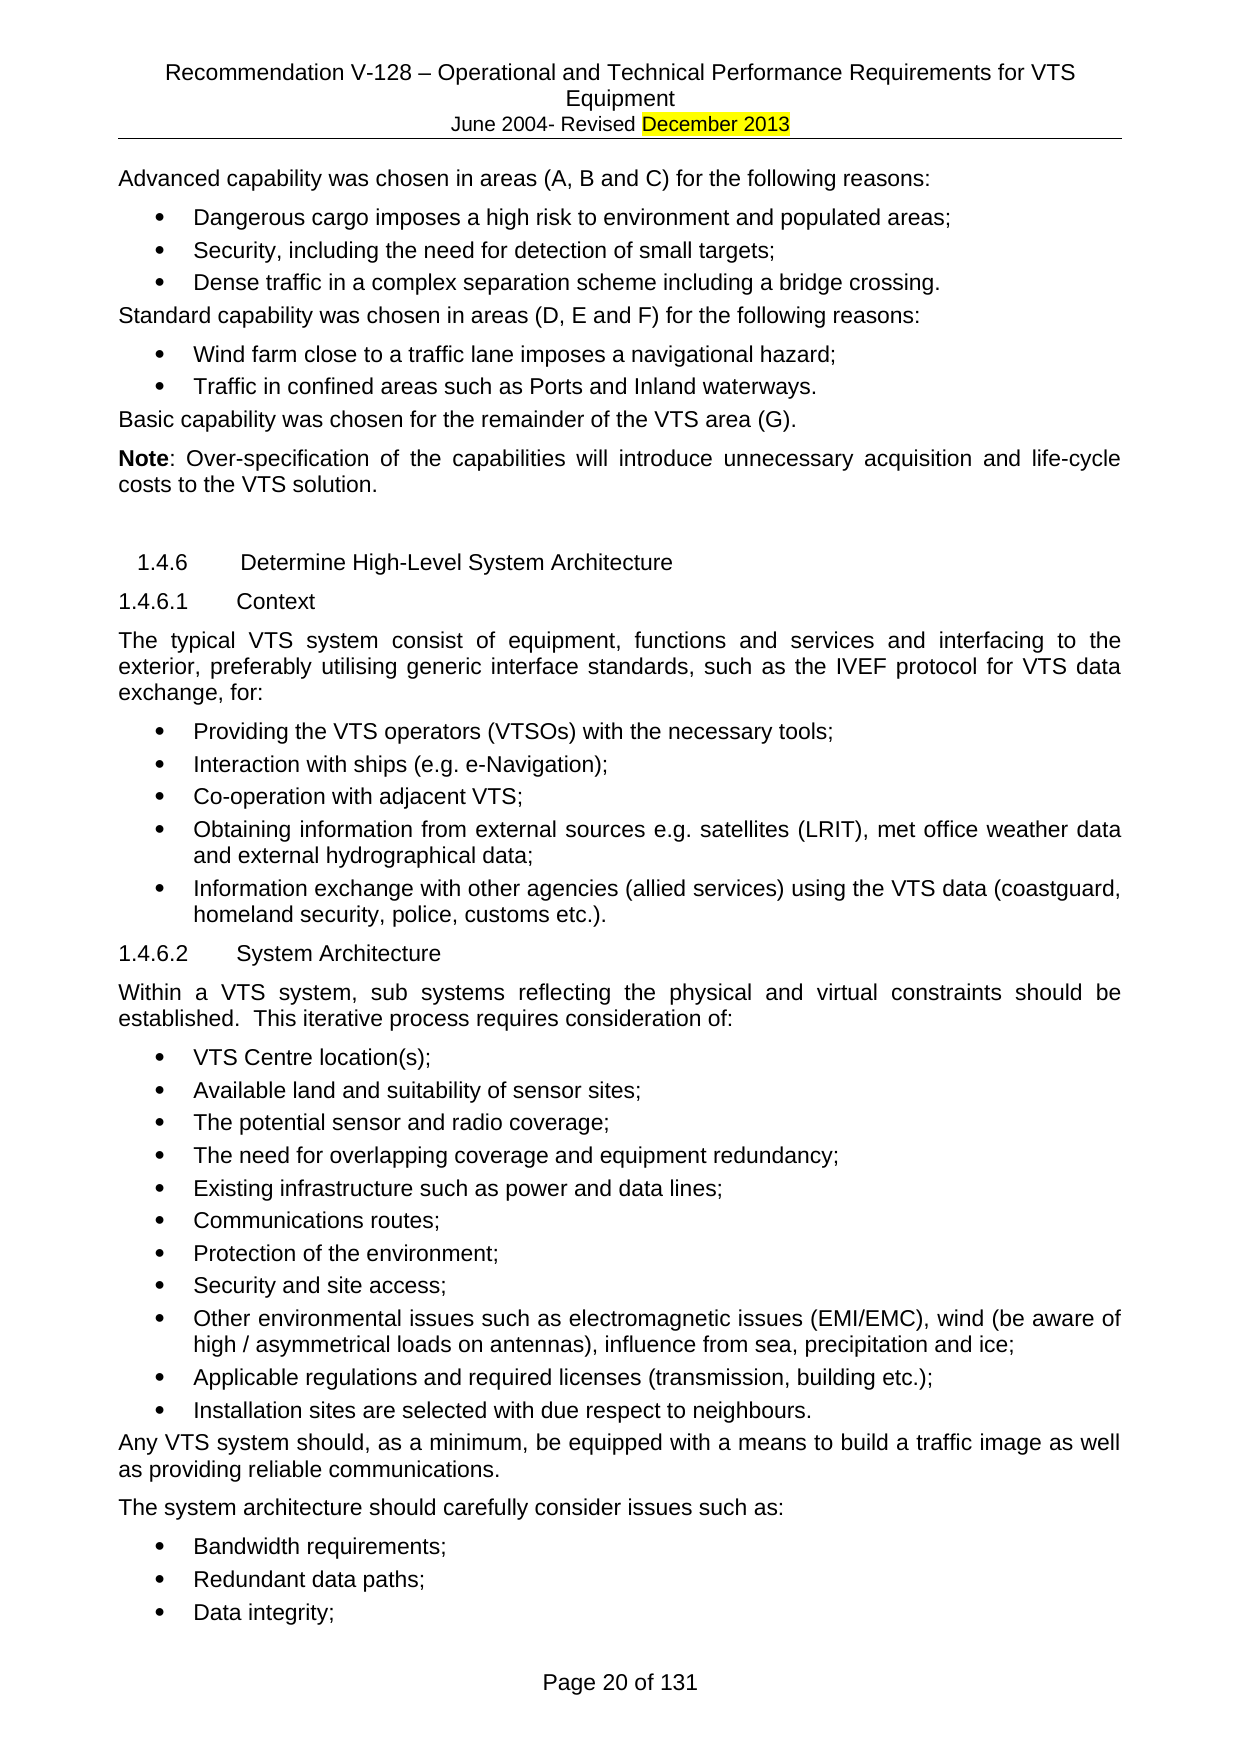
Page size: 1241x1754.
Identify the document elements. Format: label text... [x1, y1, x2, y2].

text Traffic in confined areas such as Ports and Inland waterways. [156, 373, 1122, 400]
text Basic capability was chosen for the remainder of the VTS area (G). [118, 406, 1122, 432]
text Installation sites are selected with due respect to neighbours. [156, 1397, 1122, 1423]
subtitle Context [118, 588, 1122, 614]
text Note: Over-specification of the capabilities will introduce unnecessary acquisition and life-cycle costs to the VTS solution. [118, 445, 1122, 497]
text VTS Centre location(s); [156, 1044, 1122, 1071]
text Co-operation with adjacent VTS; [156, 783, 1122, 810]
text Information exchange with other agencies (allied services) using the VTS data (coastguard, homeland security, police, customs etc.). [156, 875, 1122, 928]
text Interaction with ships (e.g. e-Navigation); [156, 751, 1122, 777]
text Dangerous cargo imposes a high risk to environment and populated areas; [156, 204, 1122, 230]
text Protection of the environment; [156, 1240, 1122, 1266]
text Providing the VTS operators (VTSOs) with the necessary tools; [156, 718, 1122, 744]
text Redundant data paths; [156, 1566, 1122, 1592]
text Applicable regulations and required licenses (transmission, building etc.); [156, 1364, 1122, 1390]
text Existing infrastructure such as power and data lines; [156, 1174, 1122, 1201]
text Bandwidth requirements; [156, 1533, 1122, 1559]
text Advanced capability was chosen in areas (A, B and C) for the following reasons: [118, 165, 1122, 192]
text Within a VTS system, sub systems reflecting the physical and virtual constraints should be established. This iterative process requires consideration of: [118, 979, 1122, 1032]
text Obtaining information from external sources e.g. satellites (LRIT), met office weather data and external hydrographical data; [156, 816, 1122, 869]
text Available land and suitability of sensor sites; [156, 1077, 1122, 1103]
text Dense traffic in a complex separation scheme including a bridge crossing. [156, 269, 1122, 296]
text The system architecture should carefully consider issues such as: [118, 1494, 1122, 1521]
text Other environmental issues such as electromagnetic issues (EMI/EMC), wind (be aware of high / asymmetrical loads on antennas), influence from sea, precipitation and ice; [156, 1305, 1122, 1358]
text The potential sensor and radio coverage; [156, 1109, 1122, 1136]
text Wind farm close to a traffic lane imposes a navigational hazard; [156, 341, 1122, 367]
text Security, including the need for detection of small targets; [156, 237, 1122, 263]
text Communications routes; [156, 1207, 1122, 1233]
text Security and site access; [156, 1272, 1122, 1299]
text Standard capability was chosen in areas (D, E and F) for the following reasons: [118, 302, 1122, 328]
text The need for overlapping coverage and equipment redundancy; [156, 1142, 1122, 1168]
text Data integrity; [156, 1598, 1122, 1625]
text Any VTS system should, as a minimum, be equipped with a means to build a traffic image as well as providing reliable communications. [118, 1429, 1122, 1482]
text The typical VTS system consist of equipment, functions and services and interfacing to the exterior, preferably utilising generic interface standards, such as the IVEF protocol for VTS data exchange, for: [118, 627, 1122, 706]
subtitle System Architecture [118, 940, 1122, 966]
subtitle Determine High-Level System Architecture [137, 549, 1122, 575]
